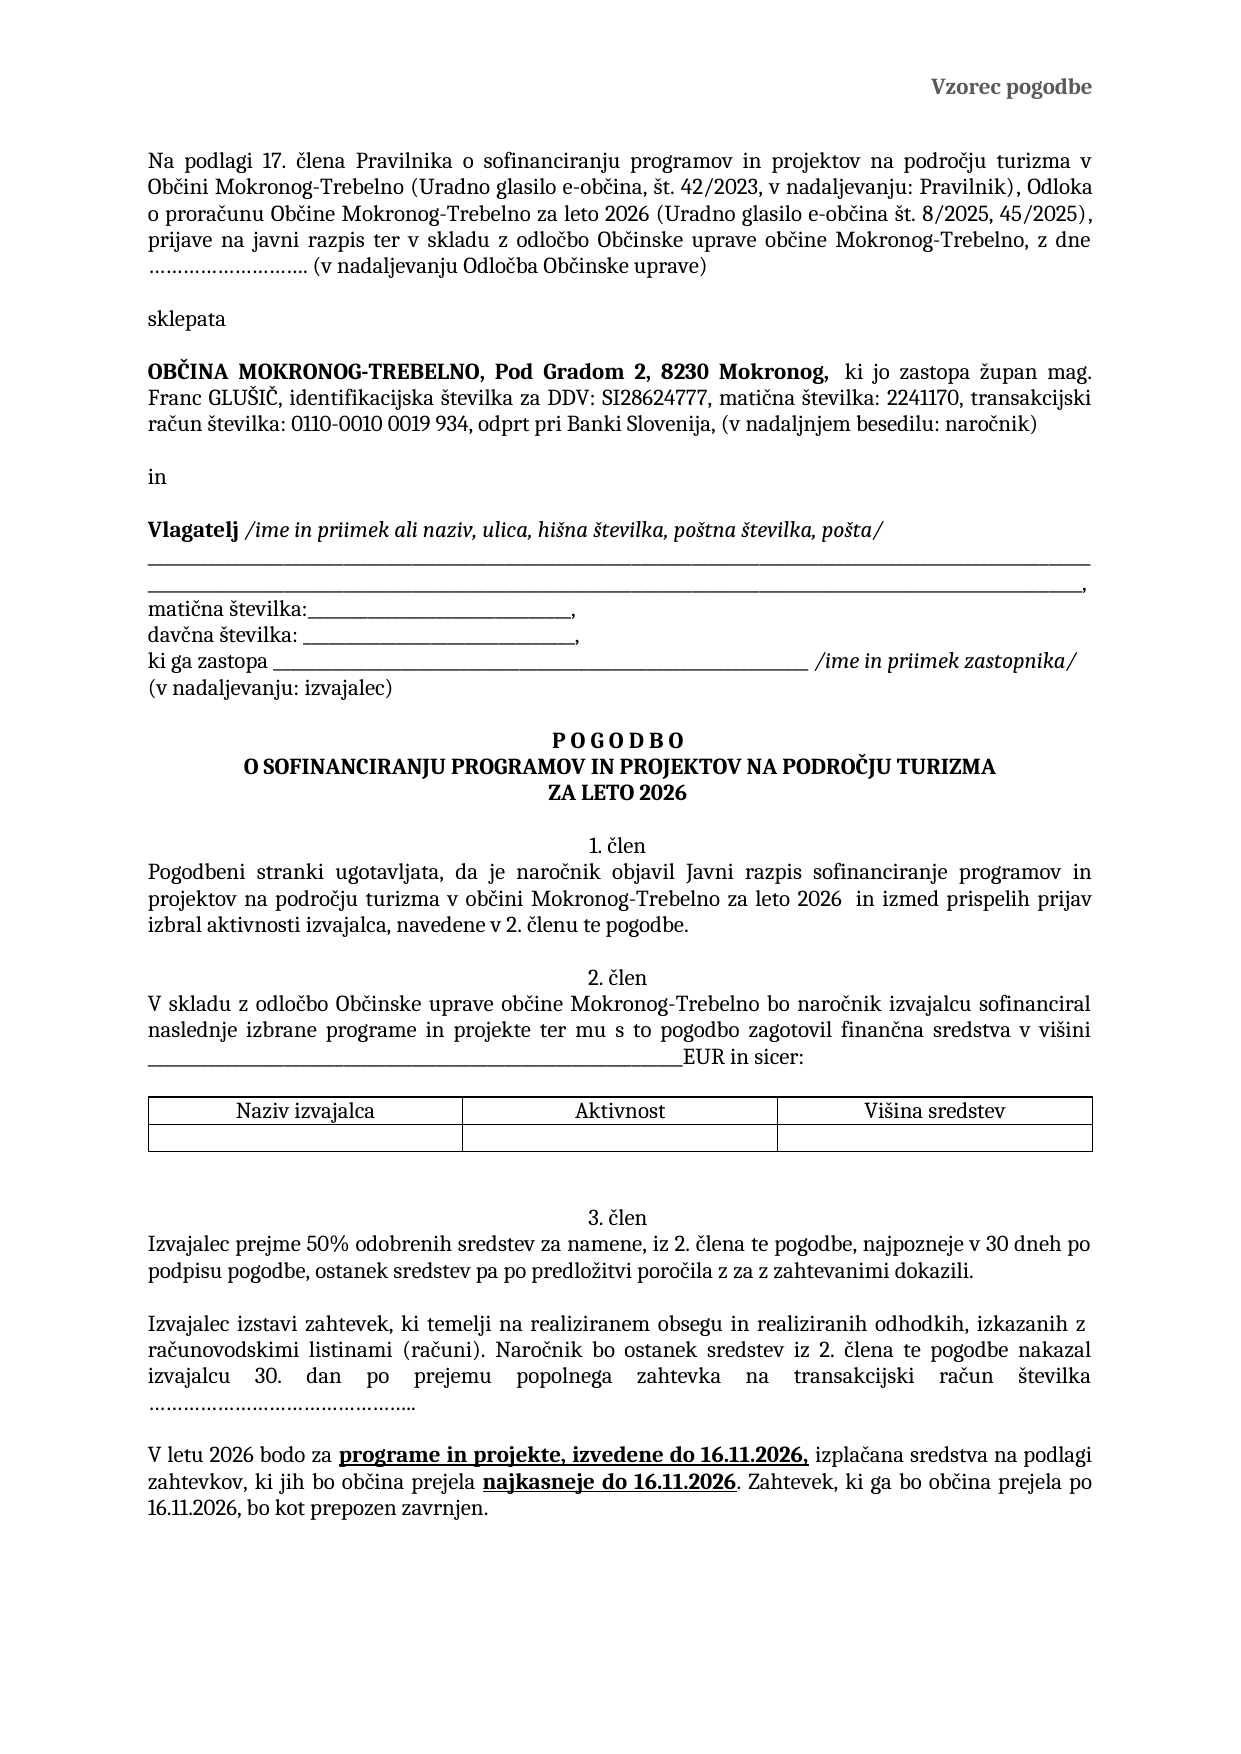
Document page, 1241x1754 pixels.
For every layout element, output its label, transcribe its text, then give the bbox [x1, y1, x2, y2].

text davčna številka: ________________________________, [148, 622, 1093, 648]
text in [148, 464, 1093, 490]
text (v nadaljevanju: izvajalec) [148, 675, 1093, 701]
table_header Višina sredstev [778, 1098, 1092, 1124]
text Pogodbeni stranki ugotavljata, da je naročnik objavil Javni razpis sofinanciranje programov in projektov na področju turizma v občini Mokronog-Trebelno za leto 2026 in izmed prispelih prijav izbral aktivnosti izvajalca, navedene v 2. členu te pogodbe. [148, 859, 1093, 938]
text O SOFINANCIRANJU PROGRAMOV IN PROJEKTOV NA PODROČJU TURIZMA [148, 754, 1093, 780]
text ki ga zastopa _______________________________________________________________ /ime in priimek zastopnika/ [148, 648, 1093, 675]
table_cell [463, 1125, 777, 1151]
text sklepata [148, 306, 1093, 332]
text matična številka:_______________________________, [148, 596, 1093, 622]
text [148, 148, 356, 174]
text ZA LETO 2026 [148, 780, 1093, 806]
table_header Aktivnost [463, 1098, 777, 1124]
text _____________________________________________________________________________________________________________________________________________________________________________________________________________________________, [148, 543, 1093, 596]
text 3. člen [148, 1205, 1093, 1231]
text Izvajalec izstavi zahtevek, ki temelji na realiziranem obsegu in realiziranih odhodkih, izkazanih z računovodskimi listinami (računi). Naročnik bo ostanek sredstev iz 2. člena te pogodbe nakazal izvajalcu 30. dan po prejemu popolnega zahtevka na transakcijski račun številka ……………………………………….. [148, 1310, 1093, 1416]
text V letu 2026 bodo za programe in projekte, izvedene do 16.11.2026, izplačana sredstva na podlagi zahtevkov, ki jih bo občina prejela najkasneje do 16.11.2026. Zahtevek, ki ga bo občina prejela po 16.11.2026, bo kot prepozen zavrnjen. [148, 1442, 1093, 1521]
text 2. člen [148, 964, 1093, 991]
text Izvajalec prejme 50% odobrenih sredstev za namene, iz 2. člena te pogodbe, najpozneje v 30 dneh po podpisu pogodbe, ostanek sredstev pa po predložitvi poročila z za z zahtevanimi dokazili. [148, 1231, 1093, 1284]
table_header Naziv izvajalca [149, 1098, 462, 1124]
text Vlagatelj /ime in priimek ali naziv, ulica, hišna številka, poštna številka, pošta/ [148, 517, 1093, 543]
table_cell [778, 1125, 1092, 1151]
text OBČINA MOKRONOG-TREBELNO, Pod Gradom 2, 8230 Mokronog, ki jo zastopa župan mag. Franc GLUŠIČ, identifikacijska številka za DDV: SI28624777, matična številka: 2241170, transakcijski račun številka: 0110-0010 0019 934, odprt pri Banki Slovenija, (v nadaljnjem besedilu: naročnik) [148, 358, 1093, 437]
text P O G O D B O [148, 727, 1093, 754]
text Na podlagi 17. člena Pravilnika o sofinanciranju programov in projektov na področju turizma v Občini Mokronog-Trebelno (Uradno glasilo e-občina, št. 42/2023, v nadaljevanju: Pravilnik), Odloka o proračunu Občine Mokronog-Trebelno za leto 2026 (Uradno glasilo e-občina št. 8/2025, 45/2025), prijave na javni razpis ter v skladu z odločbo Občinske uprave občine Mokronog-Trebelno, z dne ………………………. (v nadaljevanju Odločba Občinske uprave) [148, 174, 1093, 279]
table_cell [149, 1125, 462, 1151]
text V skladu z odločbo Občinske uprave občine Mokronog-Trebelno bo naročnik izvajalcu sofinanciral naslednje izbrane programe in projekte ter mu s to pogodbo zagotovil finančna sredstva v višini _______________________________________________________________EUR in sicer: [148, 991, 1093, 1070]
text 1. člen [148, 833, 1093, 859]
